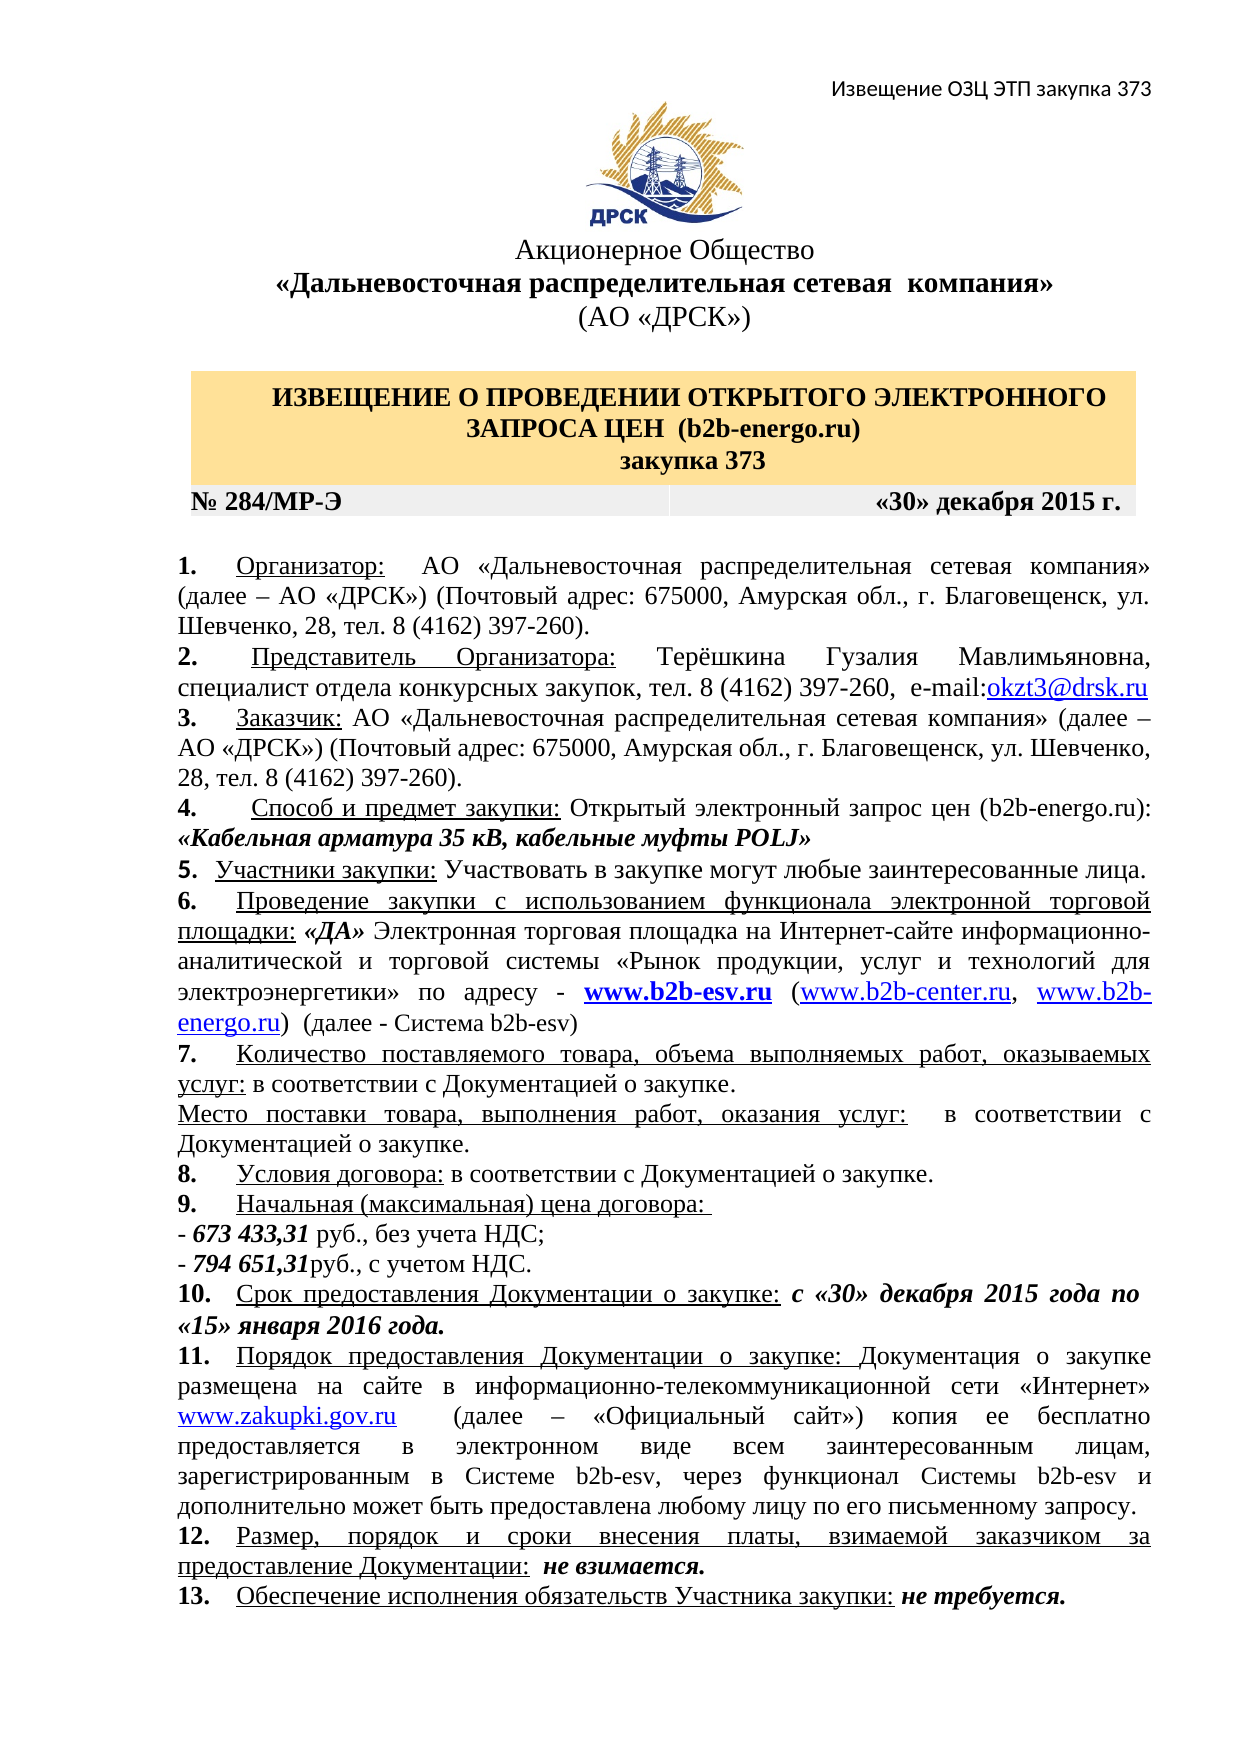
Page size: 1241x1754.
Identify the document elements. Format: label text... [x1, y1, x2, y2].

list Проведение закупки с использованием функционала электронной торговой площадки: «ДА» Электронная торговая площадка на Интернет-сайте информационно-аналитической и торговой системы «Рынок продукции, услуг и технологий для электроэнергетики» по адресу - www.b2b-esv.ru (www.b2b-center.ru, www.b2b-energo.ru) (далее - Система b2b-esv) [177, 885, 1152, 1038]
table_cell № 284/МР-Э [191, 485, 669, 516]
list - 794 651,31руб., с учетом НДС. [177, 1248, 1152, 1278]
list Количество поставляемого товара, объема выполняемых работ, оказываемых услуг: в соответствии с Документацией о закупке. [177, 1038, 1152, 1098]
list Обеспечение исполнения обязательств Участника закупки: не требуется. [177, 1580, 1152, 1610]
list - 673 433,31 руб., без учета НДС; [177, 1218, 1152, 1248]
list Размер, порядок и сроки внесения платы, взимаемой заказчиком за предоставление Документации: не взимается. [177, 1520, 1152, 1580]
list Представитель Организатора: Терёшкина Гузалия Мавлимьяновна, специалист отдела конкурсных закупок, тел. 8 (4162) 397-260, e-mail:okzt3@drsk.ru [177, 640, 1152, 702]
table_cell «30» декабря 2015 г. [670, 485, 1136, 516]
list Срок предоставления Документации о закупке: с «30» декабря 2015 года по «15» января 2016 года. [177, 1278, 1152, 1340]
text (АО «ДРСК») [177, 299, 1152, 333]
list Участники закупки: Участвовать в закупке могут любые заинтересованные лица. [177, 852, 1152, 885]
list Порядок предоставления Документации о закупке: Документация о закупке размещена на сайте в информационно-телекоммуникационной сети «Интернет» www.zakupki.gov.ru (далее – «Официальный сайт») копия ее бесплатно предоставляется в электронном виде всем заинтересованным лицам, зарегистрированным в Системе b2b-esv, через функционал Системы b2b-esv и дополнительно может быть предоставлена любому лицу по его письменному запросу. [177, 1340, 1152, 1520]
text Акционерное Общество [177, 232, 1152, 266]
list Заказчик: АО «Дальневосточная распределительная сетевая компания» (далее – АО «ДРСК») (Почтовый адрес: 675000, Амурская обл., г. Благовещенск, ул. Шевченко, 28, тел. 8 (4162) 397-260). [177, 702, 1152, 792]
text Место поставки товара, выполнения работ, оказания услуг: в соответствии с Документацией о закупке. [177, 1098, 1152, 1158]
list Начальная (максимальная) цена договора: [177, 1188, 1152, 1218]
list Условия договора: в соответствии с Документацией о закупке. [177, 1158, 1152, 1188]
table_header ИЗВЕЩЕНИЕ О ПРОВЕДЕНИИ ОТКРЫТОГО ЭЛЕКТРОННОГО ЗАПРОСА ЦЕН (b2b-energo.ru) закупка 373 [191, 371, 1136, 485]
text «Дальневосточная распределительная сетевая компания» [177, 266, 1152, 299]
list Организатор: АО «Дальневосточная распределительная сетевая компания» (далее – АО «ДРСК») (Почтовый адрес: 675000, Амурская обл., г. Благовещенск, ул. Шевченко, 28, тел. 8 (4162) 397-260). [177, 550, 1152, 640]
list Способ и предмет закупки: Открытый электронный запрос цен (b2b-energo.ru): «Кабельная арматура 35 кВ, кабельные муфты РОLJ» [177, 792, 1152, 852]
picture [585, 101, 744, 232]
